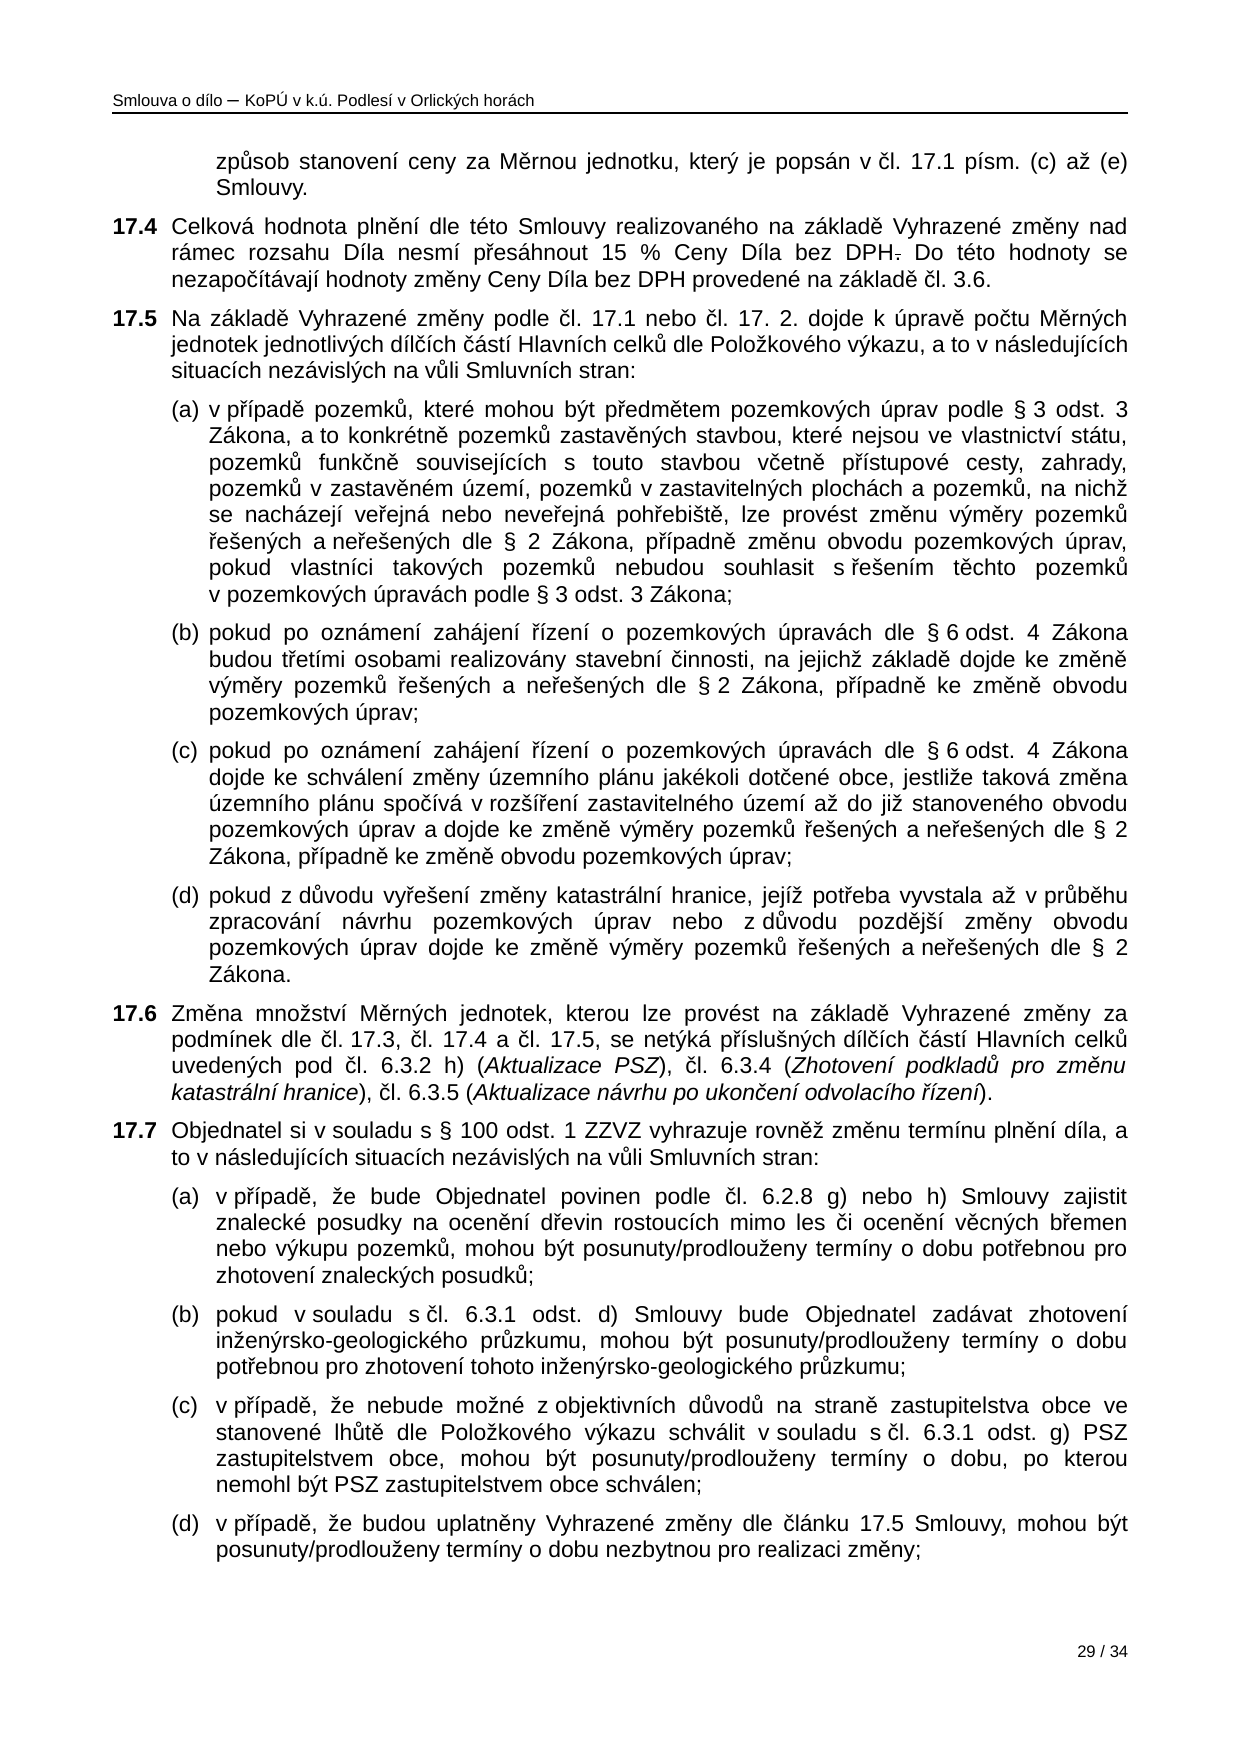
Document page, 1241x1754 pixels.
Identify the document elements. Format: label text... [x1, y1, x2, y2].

list pokud po oznámení zahájení řízení o pozemkových úpravách dle § 6 odst. 4 Zákona budou třetími osobami realizovány stavební činnosti, na jejichž základě dojde ke změně výměry pozemků řešených a neřešených dle § 2 Zákona, případně ke změně obvodu pozemkových úprav; [171, 619, 1128, 725]
text Celková hodnota plnění dle této Smlouvy realizovaného na základě Vyhrazené změny nad rámec rozsahu Díla nesmí přesáhnout 15 % Ceny Díla bez DPH. Do této hodnoty se nezapočítávají hodnoty změny Ceny Díla bez DPH provedené na základě čl. 3.6. [112, 213, 1128, 292]
list pokud v souladu s čl. 6.3.1 odst. d) Smlouvy bude Objednatel zadávat zhotovení inženýrsko-geologického průzkumu, mohou být posunuty/prodlouženy termíny o dobu potřebnou pro zhotovení tohoto inženýrsko-geologického průzkumu; [171, 1301, 1128, 1379]
list v případě pozemků, které mohou být předmětem pozemkových úprav podle § 3 odst. 3 Zákona, a to konkrétně pozemků zastavěných stavbou, které nejsou ve vlastnictví státu, pozemků funkčně souvisejících s touto stavbou včetně přístupové cesty, zahrady, pozemků v zastavěném území, pozemků v zastavitelných plochách a pozemků, na nichž se nacházejí veřejná nebo neveřejná pohřebiště, lze provést změnu výměry pozemků řešených a neřešených dle § 2 Zákona, případně změnu obvodu pozemkových úprav, pokud vlastníci takových pozemků nebudou souhlasit s řešením těchto pozemků v pozemkových úpravách podle § 3 odst. 3 Zákona; [171, 396, 1128, 607]
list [171, 148, 1128, 200]
list v případě, že budou uplatněny Vyhrazené změny dle článku 17.5 Smlouvy, mohou být posunuty/prodlouženy termíny o dobu nezbytnou pro realizaci změny; [171, 1510, 1128, 1563]
text Objednatel si v souladu s § 100 odst. 1 ZZVZ vyhrazuje rovněž změnu termínu plnění díla, a to v následujících situacích nezávislých na vůli Smluvních stran: [112, 1117, 1128, 1170]
list pokud z důvodu vyřešení změny katastrální hranice, jejíž potřeba vyvstala až v průběhu zpracování návrhu pozemkových úprav nebo z důvodu pozdější změny obvodu pozemkových úprav dojde ke změně výměry pozemků řešených a neřešených dle § 2 Zákona. [171, 882, 1128, 987]
text Změna množství Měrných jednotek, kterou lze provést na základě Vyhrazené změny za podmínek dle čl. 17.3, čl. 17.4 a čl. 17.5, se netýká příslušných dílčích částí Hlavních celků uvedených pod čl. 6.3.2 h) (Aktualizace PSZ), čl. 6.3.4 (Zhotovení podkladů pro změnu katastrální hranice), čl. 6.3.5 (Aktualizace návrhu po ukončení odvolacího řízení). [112, 999, 1128, 1105]
text Na základě Vyhrazené změny podle čl. 17.1 nebo čl. 17. 2. dojde k úpravě počtu Měrných jednotek jednotlivých dílčích částí Hlavních celků dle Položkového výkazu, a to v následujících situacích nezávislých na vůli Smluvních stran: [112, 304, 1128, 383]
list pokud po oznámení zahájení řízení o pozemkových úpravách dle § 6 odst. 4 Zákona dojde ke schválení změny územního plánu jakékoli dotčené obce, jestliže taková změna územního plánu spočívá v rozšíření zastavitelného území až do již stanoveného obvodu pozemkových úprav a dojde ke změně výměry pozemků řešených a neřešených dle § 2 Zákona, případně ke změně obvodu pozemkových úprav; [171, 737, 1128, 869]
list v případě, že bude Objednatel povinen podle čl. 6.2.8 g) nebo h) Smlouvy zajistit znalecké posudky na ocenění dřevin rostoucích mimo les či ocenění věcných břemen nebo výkupu pozemků, mohou být posunuty/prodlouženy termíny o dobu potřebnou pro zhotovení znaleckých posudků; [171, 1183, 1128, 1288]
list v případě, že nebude možné z objektivních důvodů na straně zastupitelstva obce ve stanovené lhůtě dle Položkového výkazu schválit v souladu s čl. 6.3.1 odst. g) PSZ zastupitelstvem obce, mohou být posunuty/prodlouženy termíny o dobu, po kterou nemohl být PSZ zastupitelstvem obce schválen; [171, 1392, 1128, 1497]
